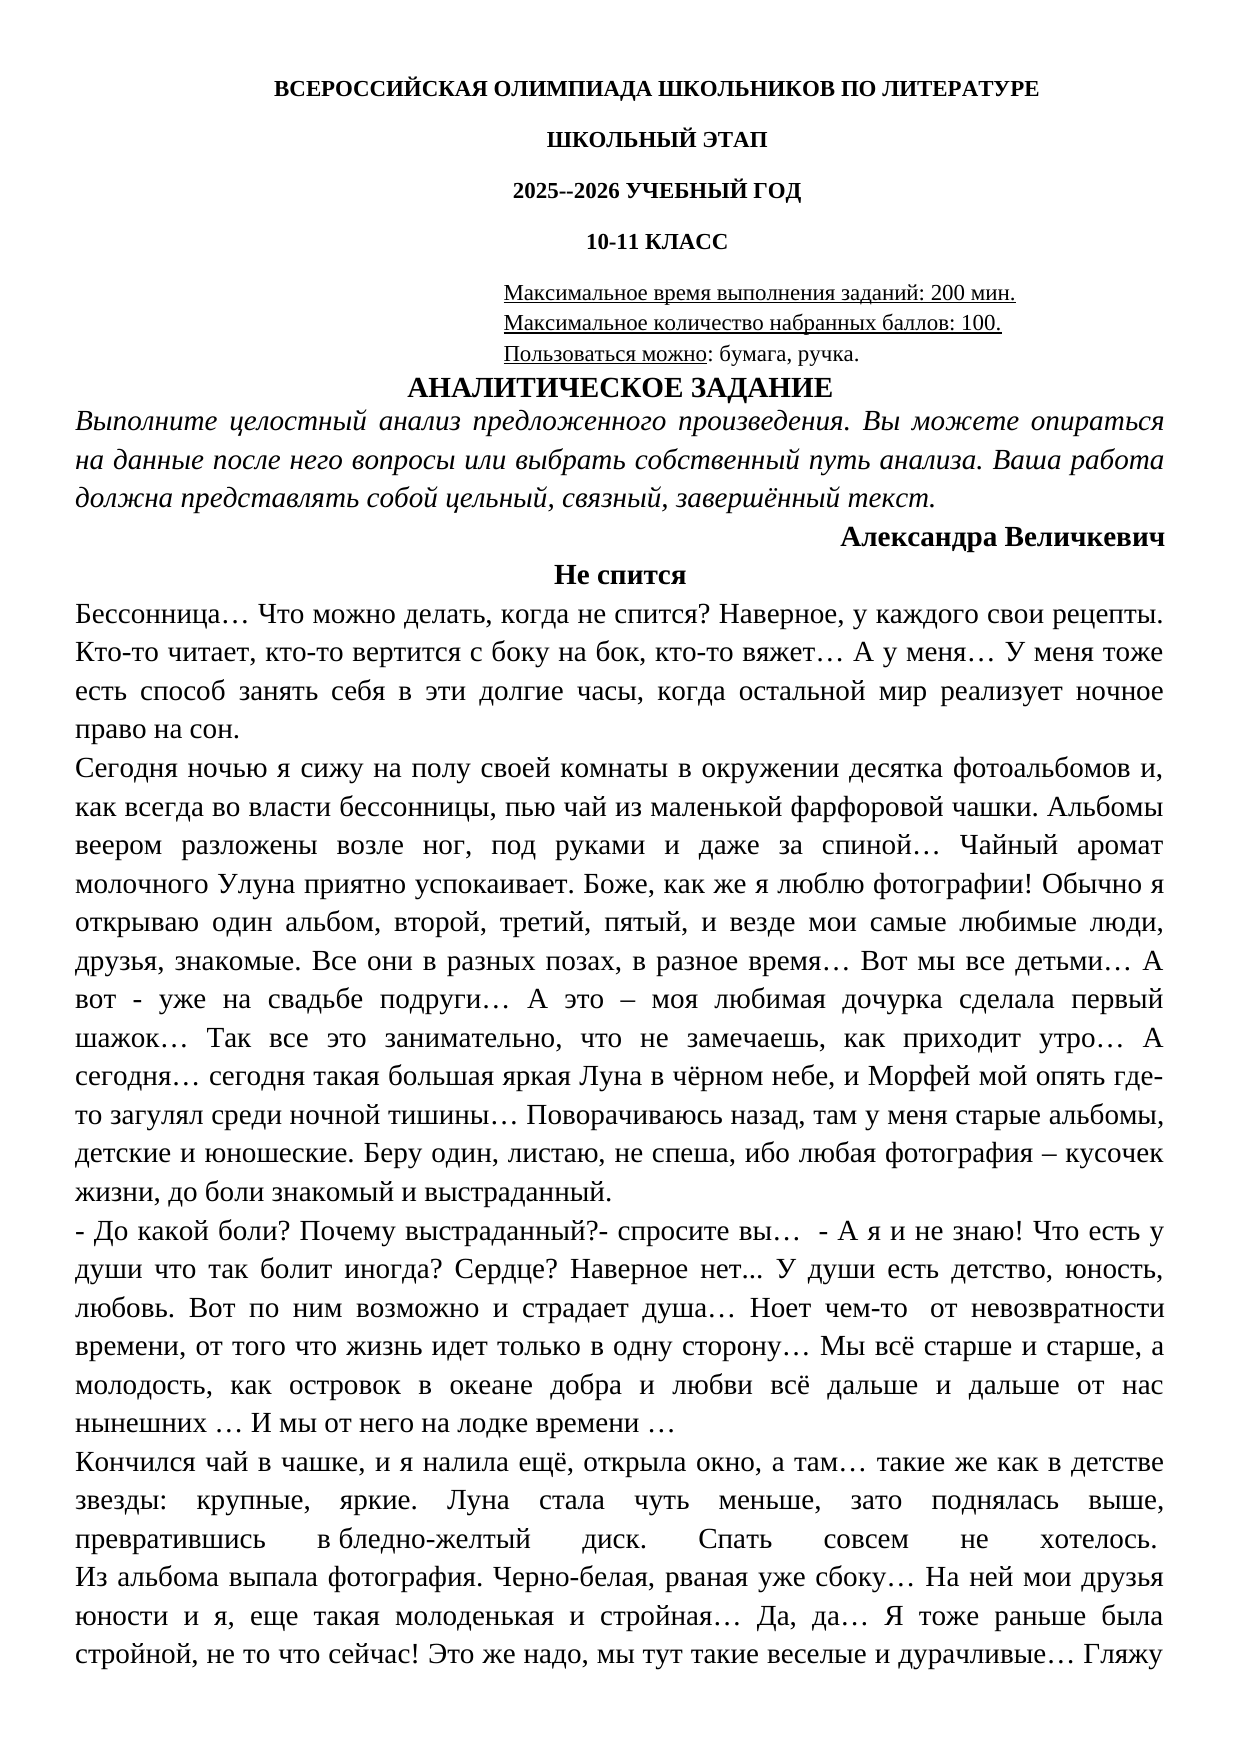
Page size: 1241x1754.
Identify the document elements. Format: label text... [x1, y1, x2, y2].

text Бессонница… Что можно делать, когда не спится? Наверное, у каждого свои рецепты. Кто-то читает, кто-то вертится с боку на бок, кто-то вяжет… А у меня… У меня тоже есть способ занять себя в эти долгие часы, когда остальной мир реализует ночное право на сон. [75, 596, 1165, 745]
text Не спится [75, 557, 1165, 591]
text - До какой боли? Почему выстраданный?- спросите вы… - А я и не знаю! Что есть у души что так болит иногда? Сердце? Наверное нет... У души есть детство, юность, любовь. Вот по ним возможно и страдает душа… Ноет чем-то от невозвратности времени, от того что жизнь идет только в одну сторону… Мы всё старше и старше, а молодость, как островок в океане добра и любви всё дальше и дальше от нас нынешних … И мы от него на лодке времени … [75, 1213, 1165, 1439]
text АНАЛИТИЧЕСКОЕ ЗАДАНИЕ [75, 370, 1165, 403]
text Сегодня ночью я сижу на полу своей комнаты в окружении десятка фотоальбомов и, как всегда во власти бессонницы, пью чай из маленькой фарфоровой чашки. Альбомы веером разложены возле ног, под руками и даже за спиной… Чайный аромат молочного Улуна приятно успокаивает. Боже, как же я люблю фотографии! Обычно я открываю один альбом, второй, третий, пятый, и везде мои самые любимые люди, друзья, знакомые. Все они в разных позах, в разное время… Вот мы все детьми… А вот - уже на свадьбе подруги… А это – моя любимая дочурка сделала первый шажок… Так все это занимательно, что не замечаешь, как приходит утро… А сегодня… сегодня такая большая яркая Луна в чёрном небе, и Морфей мой опять где-то загулял среди ночной тишины… Поворачиваюсь назад, там у меня старые альбомы, детские и юношеские. Беру один, листаю, не спеша, ибо любая фотография – кусочек жизни, до боли знакомый и выстраданный. [75, 750, 1165, 1208]
text 2025--2026 учебный год [75, 177, 1165, 203]
text Выполните целостный анализ предложенного произведения. Вы можете опираться на данные после него вопросы или выбрать собственный путь анализа. Ваша работа должна представлять собой цельный, связный, завершённый текст. [75, 403, 1165, 514]
text Максимальное количество набранных баллов: 100. [503, 309, 1165, 336]
text Максимальное время выполнения заданий: 200 мин. [503, 279, 1165, 306]
text 10-11 класс [75, 228, 1165, 254]
text ВСЕРОССИЙСКАЯ олимпиада школьников по литературе [75, 75, 1165, 101]
text Пользоваться можно: бумага, ручка. [444, 339, 1165, 366]
text школьный ЭТАП [75, 126, 1165, 152]
text Александра Величкевич [75, 519, 1165, 552]
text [75, 1444, 1165, 1670]
